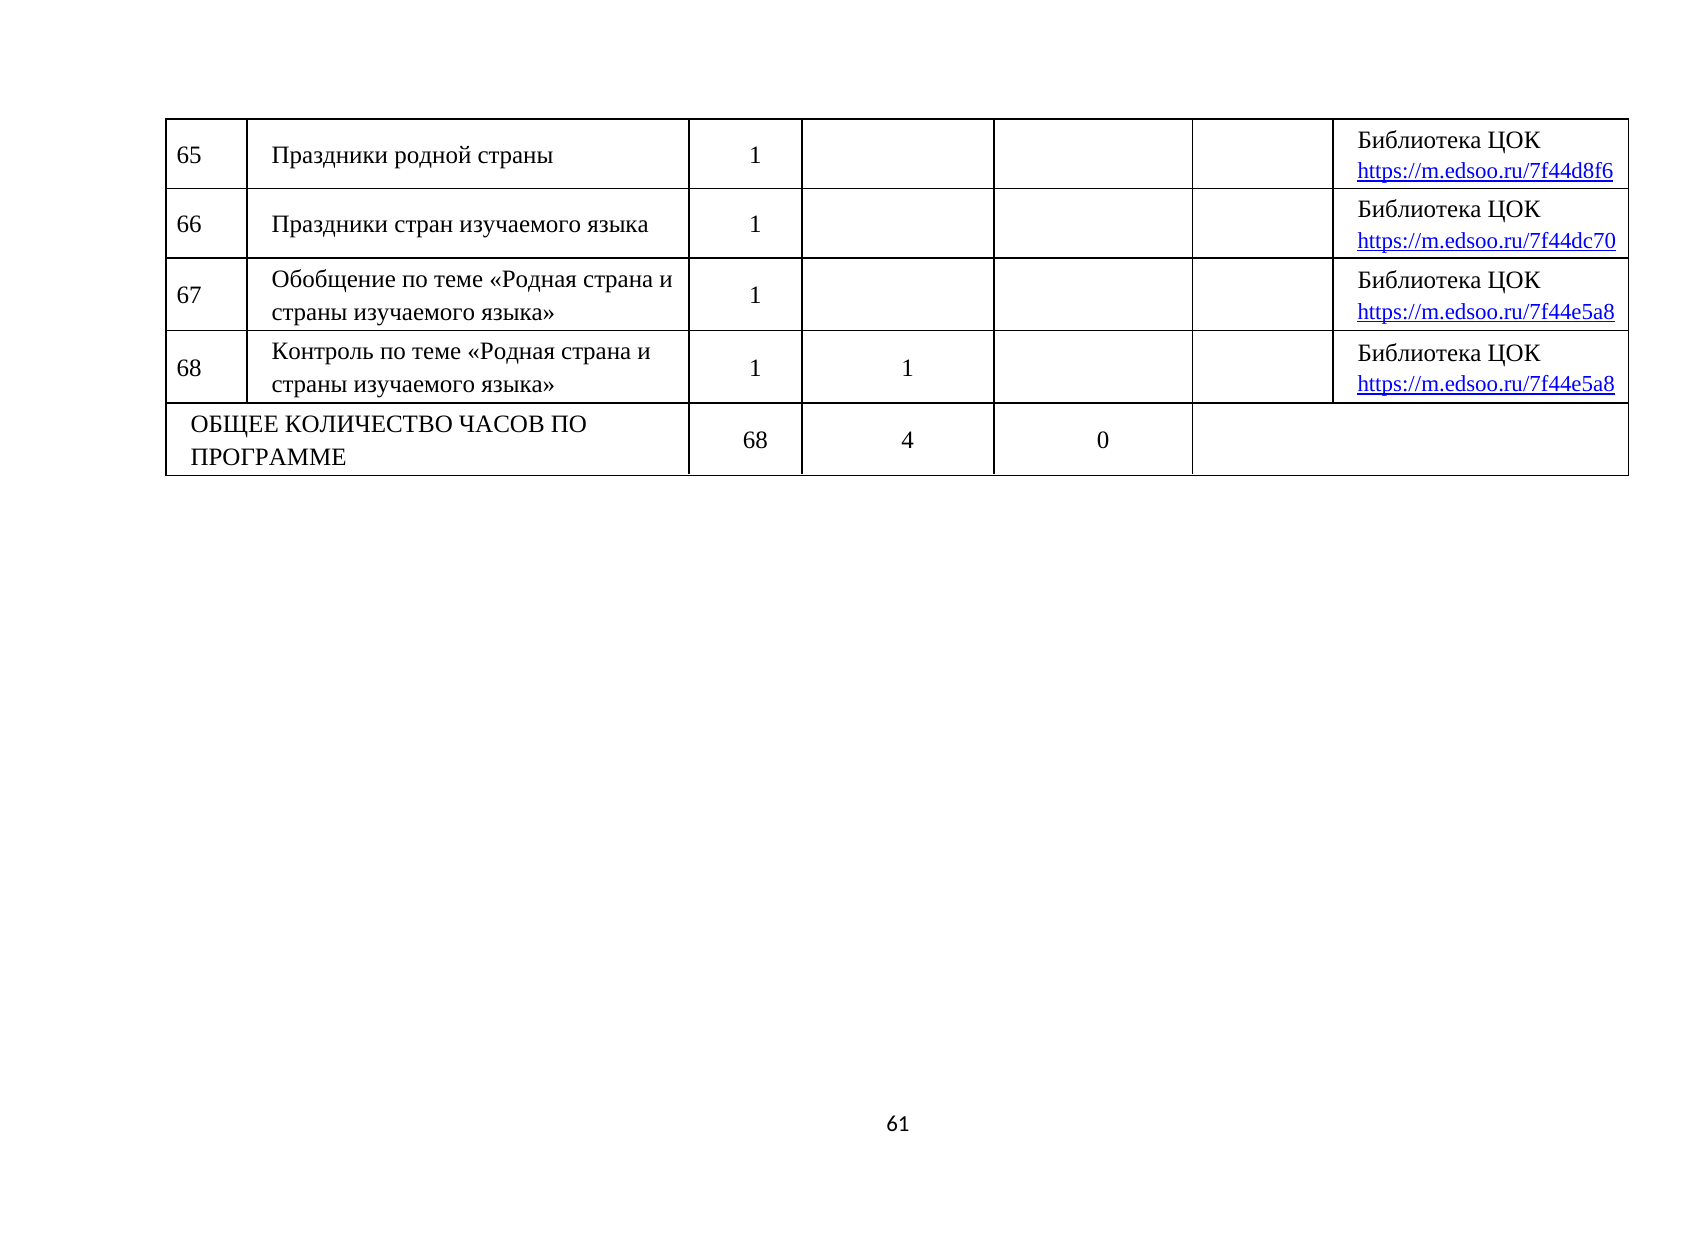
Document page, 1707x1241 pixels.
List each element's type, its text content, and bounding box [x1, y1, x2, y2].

table_cell [803, 189, 993, 257]
table_cell Обобщение по теме «Родная страна и страны изучаемого языка» [248, 259, 688, 330]
table_cell 1 [690, 189, 801, 257]
table_cell 66 [167, 189, 246, 257]
table_cell 65 [167, 120, 246, 188]
table_cell [995, 259, 1192, 330]
table_cell 1 [690, 120, 801, 188]
table_cell 68 [167, 331, 246, 402]
table_cell [803, 120, 993, 188]
table_cell 68 [690, 404, 801, 474]
table_cell [803, 259, 993, 330]
table_cell Библиотека ЦОК https://m.edsoo.ru/7f44e5a8 [1334, 331, 1628, 402]
table_cell [1193, 331, 1332, 402]
table_cell [995, 189, 1192, 257]
table_cell 1 [803, 331, 993, 402]
table_cell 0 [995, 404, 1192, 474]
table_cell [995, 120, 1192, 188]
table_cell 1 [690, 259, 801, 330]
table_cell Праздники стран изучаемого языка [248, 189, 688, 257]
table_cell 1 [690, 331, 801, 402]
table_cell [1193, 189, 1332, 257]
table_cell 4 [803, 404, 993, 474]
table_cell Праздники родной страны [248, 120, 688, 188]
table_cell [1193, 120, 1332, 188]
table_cell [1193, 259, 1332, 330]
table_cell ОБЩЕЕ КОЛИЧЕСТВО ЧАСОВ ПО ПРОГРАММЕ [167, 404, 688, 474]
table_cell Контроль по теме «Родная страна и страны изучаемого языка» [248, 331, 688, 402]
table_cell Библиотека ЦОК https://m.edsoo.ru/7f44e5a8 [1334, 259, 1628, 330]
table_cell Библиотека ЦОК https://m.edsoo.ru/7f44d8f6 [1334, 120, 1628, 188]
table_cell Библиотека ЦОК https://m.edsoo.ru/7f44dc70 [1334, 189, 1628, 257]
table_cell [1193, 404, 1628, 474]
table_cell 67 [167, 259, 246, 330]
table_cell [995, 331, 1192, 402]
